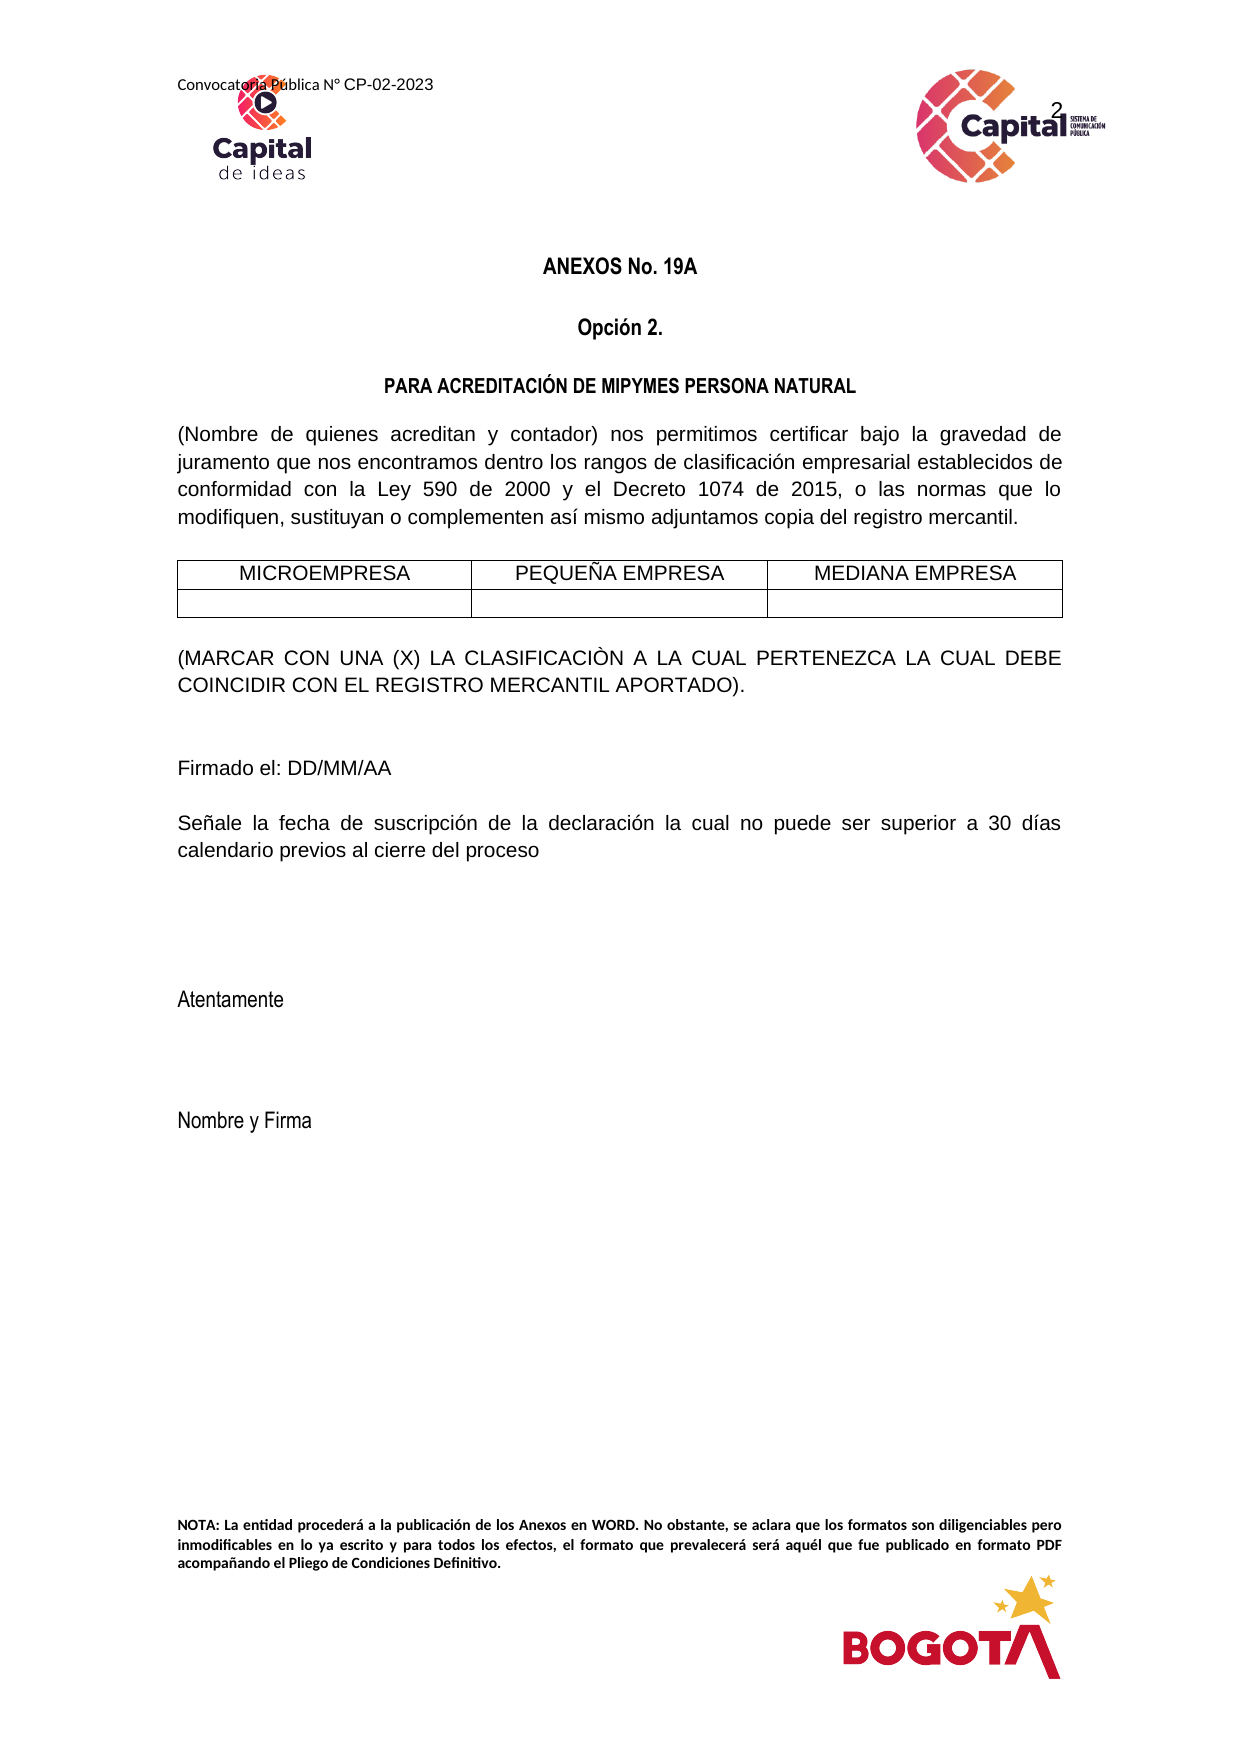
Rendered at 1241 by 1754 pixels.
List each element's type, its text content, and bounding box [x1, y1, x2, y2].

table_cell [178, 590, 471, 617]
text Opción 2. [177, 314, 1063, 340]
text Nombre y Firma [177, 1107, 1063, 1133]
text PARA ACREDITACIÓN DE MIPYMES PERSONA NATURAL [177, 374, 1063, 398]
table_header MICROEMPRESA [178, 561, 471, 588]
text Señale la fecha de suscripción de la declaración la cual no puede ser superior a 30 días calendario previos al cierre del proceso [177, 811, 1063, 862]
table_cell [472, 590, 767, 617]
text Firmado el: DD/MM/AA [177, 756, 1063, 779]
table_cell [768, 590, 1062, 617]
table_header MEDIANA EMPRESA [768, 561, 1062, 588]
text ANEXOS No. 19A [177, 253, 1063, 280]
text (Nombre de quienes acreditan y contador) nos permitimos certificar bajo la gravedad de juramento que nos encontramos dentro los rangos de clasificación empresarial establecidos de conformidad con la Ley 590 de 2000 y el Decreto 1074 de 2015, o las normas que lo modifiquen, sustituyan o complementen así mismo adjuntamos copia del registro mercantil. [177, 422, 1063, 528]
text Atentamente [177, 986, 1063, 1013]
table_header PEQUEÑA EMPRESA [472, 561, 767, 588]
picture [177, 45, 347, 214]
picture [840, 1572, 1064, 1681]
text (MARCAR CON UNA (X) LA CLASIFICACIÒN A LA CUAL PERTENEZCA LA CUAL DEBE COINCIDIR CON EL REGISTRO MERCANTIL APORTADO). [177, 646, 1063, 697]
picture [885, 56, 1118, 202]
